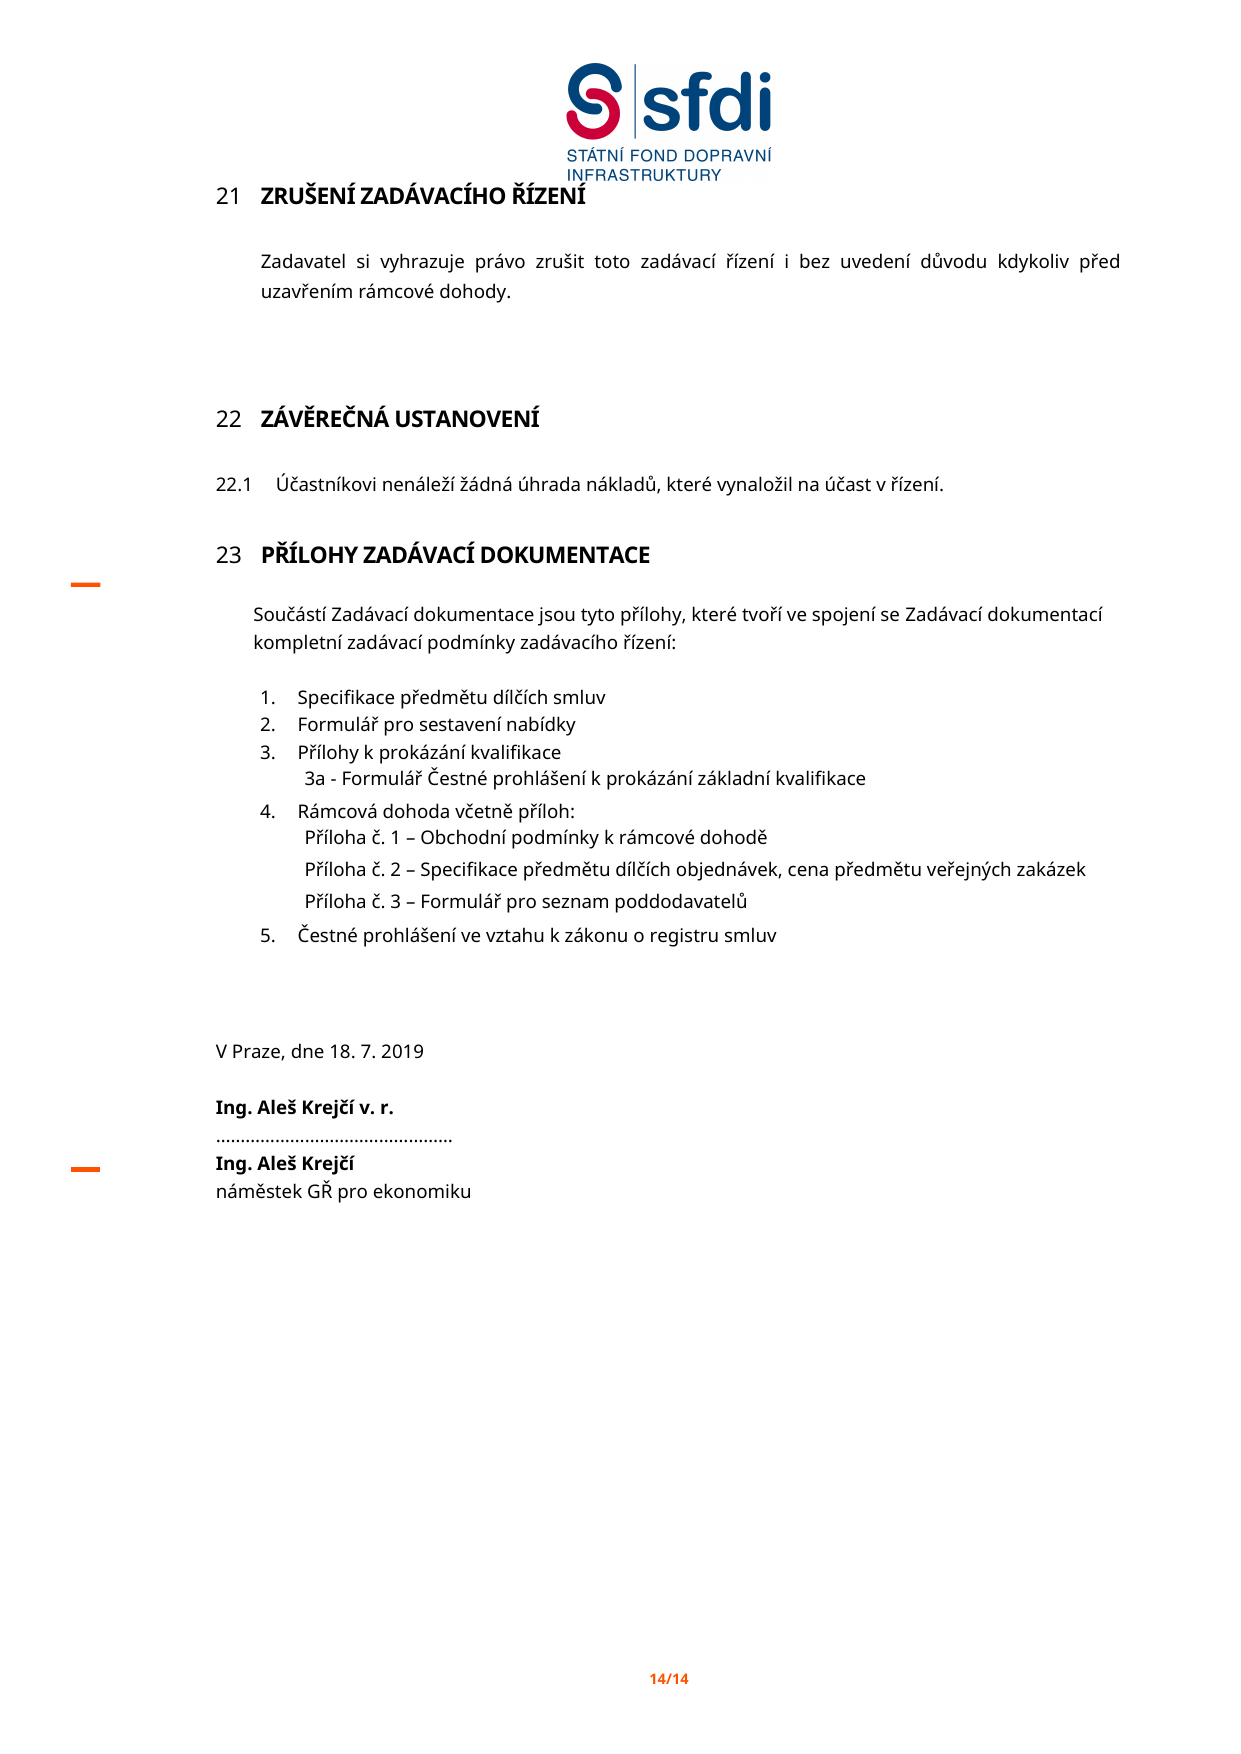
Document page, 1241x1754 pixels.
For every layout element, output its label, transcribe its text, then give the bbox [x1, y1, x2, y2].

text ………………………………………… [216, 1122, 1122, 1148]
subtitle PŘÍLOHY ZADÁVACÍ DOKUMENTACE [216, 538, 1122, 570]
text Ing. Aleš Krejčí v. r. [216, 1094, 1122, 1120]
list Čestné prohlášení ve vztahu k zákonu o registru smluv [260, 920, 1122, 948]
text Zadavatel si vyhrazuje právo zrušit toto zadávací řízení i bez uvedení důvodu kdykoliv před uzavřením rámcové dohody. [261, 249, 1122, 303]
subtitle ZÁVĚREČNÁ USTANOVENÍ [216, 403, 1122, 434]
list Příloha č. 1 – Obchodní podmínky k rámcové dohodě [304, 824, 1122, 850]
picture [566, 62, 772, 181]
subtitle ZRUŠENÍ ZADÁVACÍHO ŘÍZENÍ [216, 180, 1122, 211]
text náměstek GŘ pro ekonomiku [216, 1178, 1122, 1204]
list Příloha č. 2 – Specifikace předmětu dílčích objednávek, cena předmětu veřejných zakázek [304, 856, 1122, 882]
list Formulář pro sestavení nabídky [260, 710, 1122, 737]
list Příloha č. 3 – Formulář pro seznam poddodavatelů [304, 888, 1122, 914]
subtitle Účastníkovi nenáleží žádná úhrada nákladů, které vynaložil na účast v řízení. [216, 472, 1122, 497]
list Rámcová dohoda včetně příloh: [260, 797, 1122, 824]
list 3a - Formulář Čestné prohlášení k prokázání základní kvalifikace [304, 765, 1122, 791]
list Specifikace předmětu dílčích smluv [260, 682, 1122, 710]
text V Praze, dne 18. 7. 2019 [216, 1038, 1122, 1064]
list Přílohy k prokázání kvalifikace [260, 737, 1122, 765]
text Součástí Zadávací dokumentace jsou tyto přílohy, které tvoří ve spojení se Zadávací dokumentací kompletní zadávací podmínky zadávacího řízení: [253, 601, 1122, 654]
text Ing. Aleš Krejčí [216, 1150, 1122, 1176]
